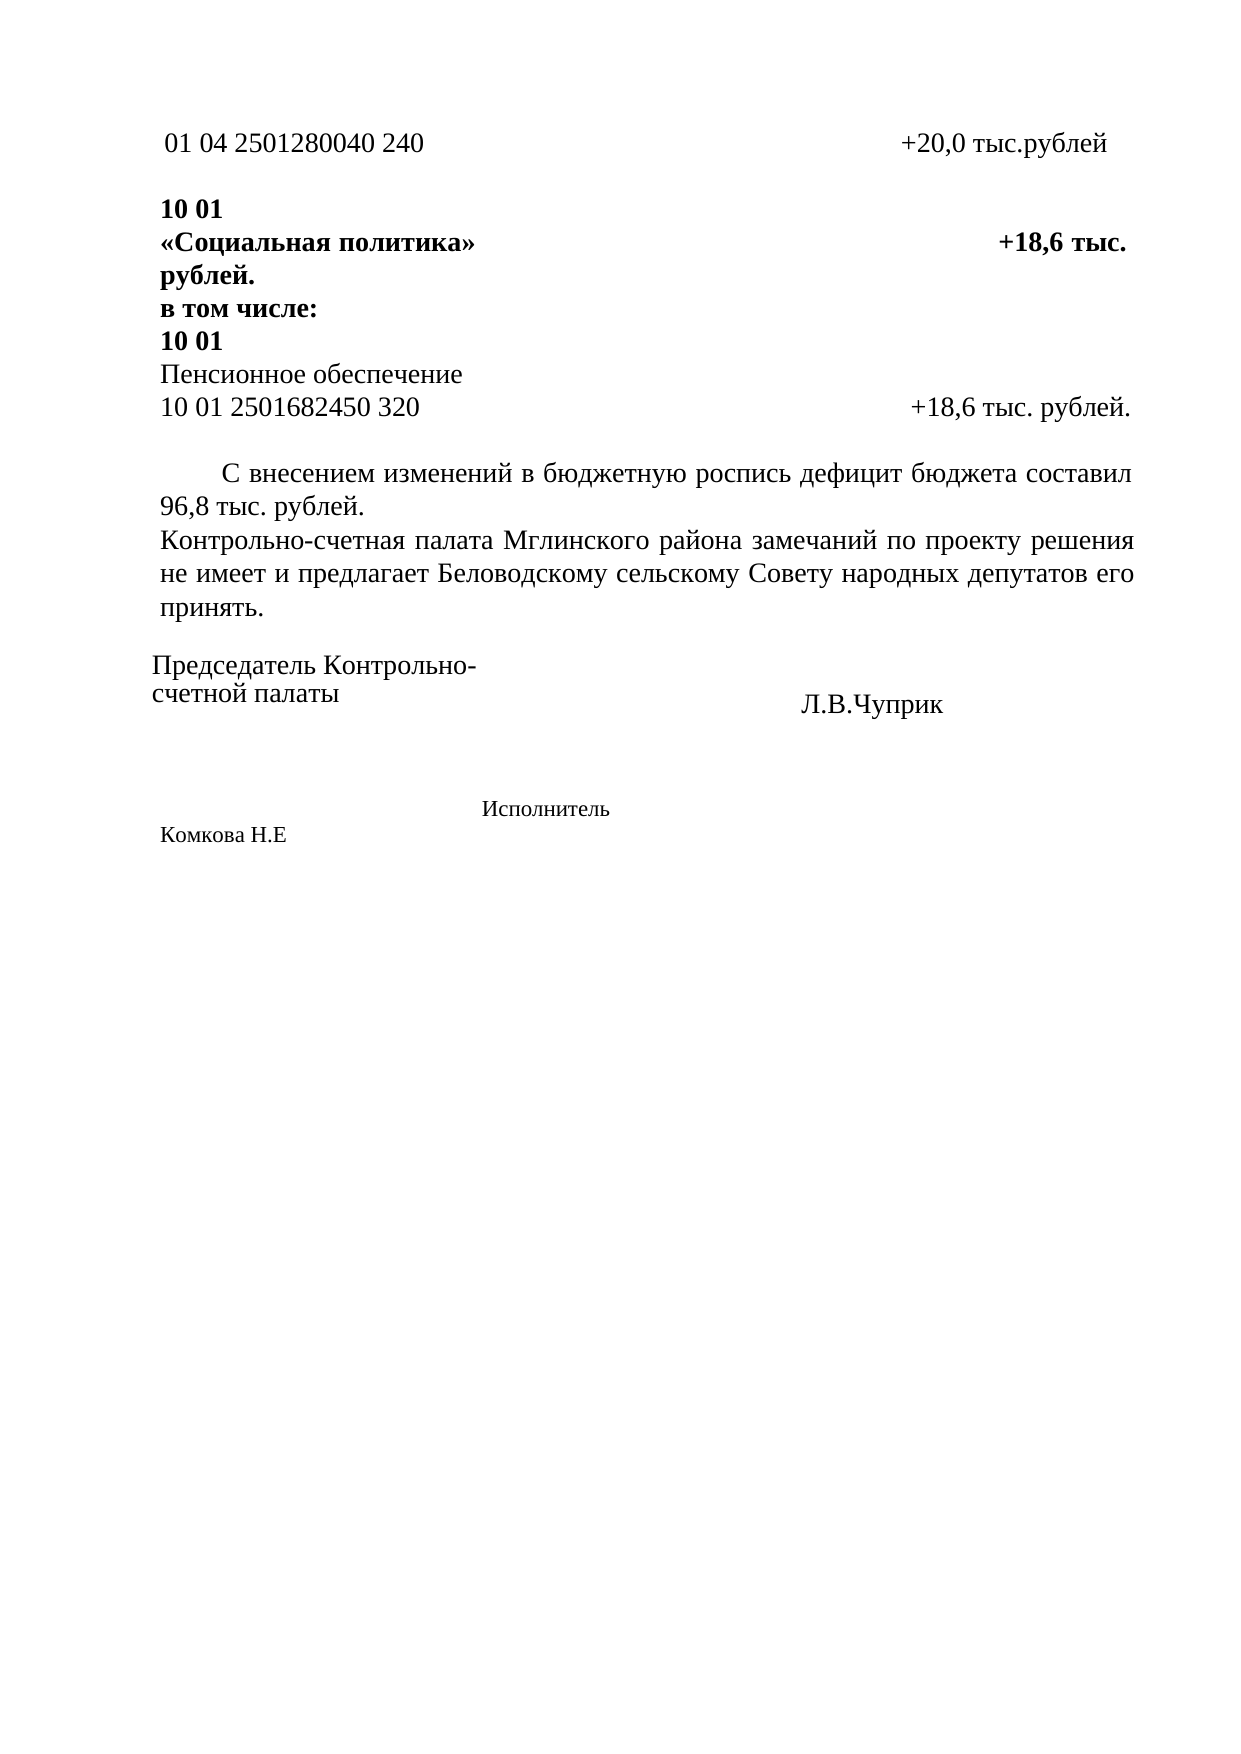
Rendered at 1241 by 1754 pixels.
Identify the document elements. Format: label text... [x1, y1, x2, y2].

text Комкова Н.Е [160, 821, 1138, 848]
text С внесением изменений в бюджетную роспись дефицит бюджета составил 96,8 тыс. рублей. [160, 456, 1134, 522]
text 10 01 [160, 324, 1134, 357]
text Пенсионное обеспечение [160, 357, 1134, 390]
text «Социальная политика» +18,6 тыс. рублей. [160, 225, 1134, 291]
text Исполнитель [160, 795, 1138, 821]
text 01 04 2501280040 240 +20,0 тыс.рублей [164, 126, 1134, 159]
text 10 01 [160, 192, 1134, 225]
text Контрольно-счетная палата Мглинского района замечаний по проекту решения не имеет и предлагает Беловодскому сельскому Совету народных депутатов его принять. [160, 522, 1136, 623]
text Председатель Контрольно-счетной палаты [152, 652, 482, 708]
text Л.В.Чуприк [801, 691, 976, 719]
text 10 01 2501682450 320 +18,6 тыс. рублей. [160, 390, 1134, 423]
text в том числе: [160, 291, 1134, 324]
